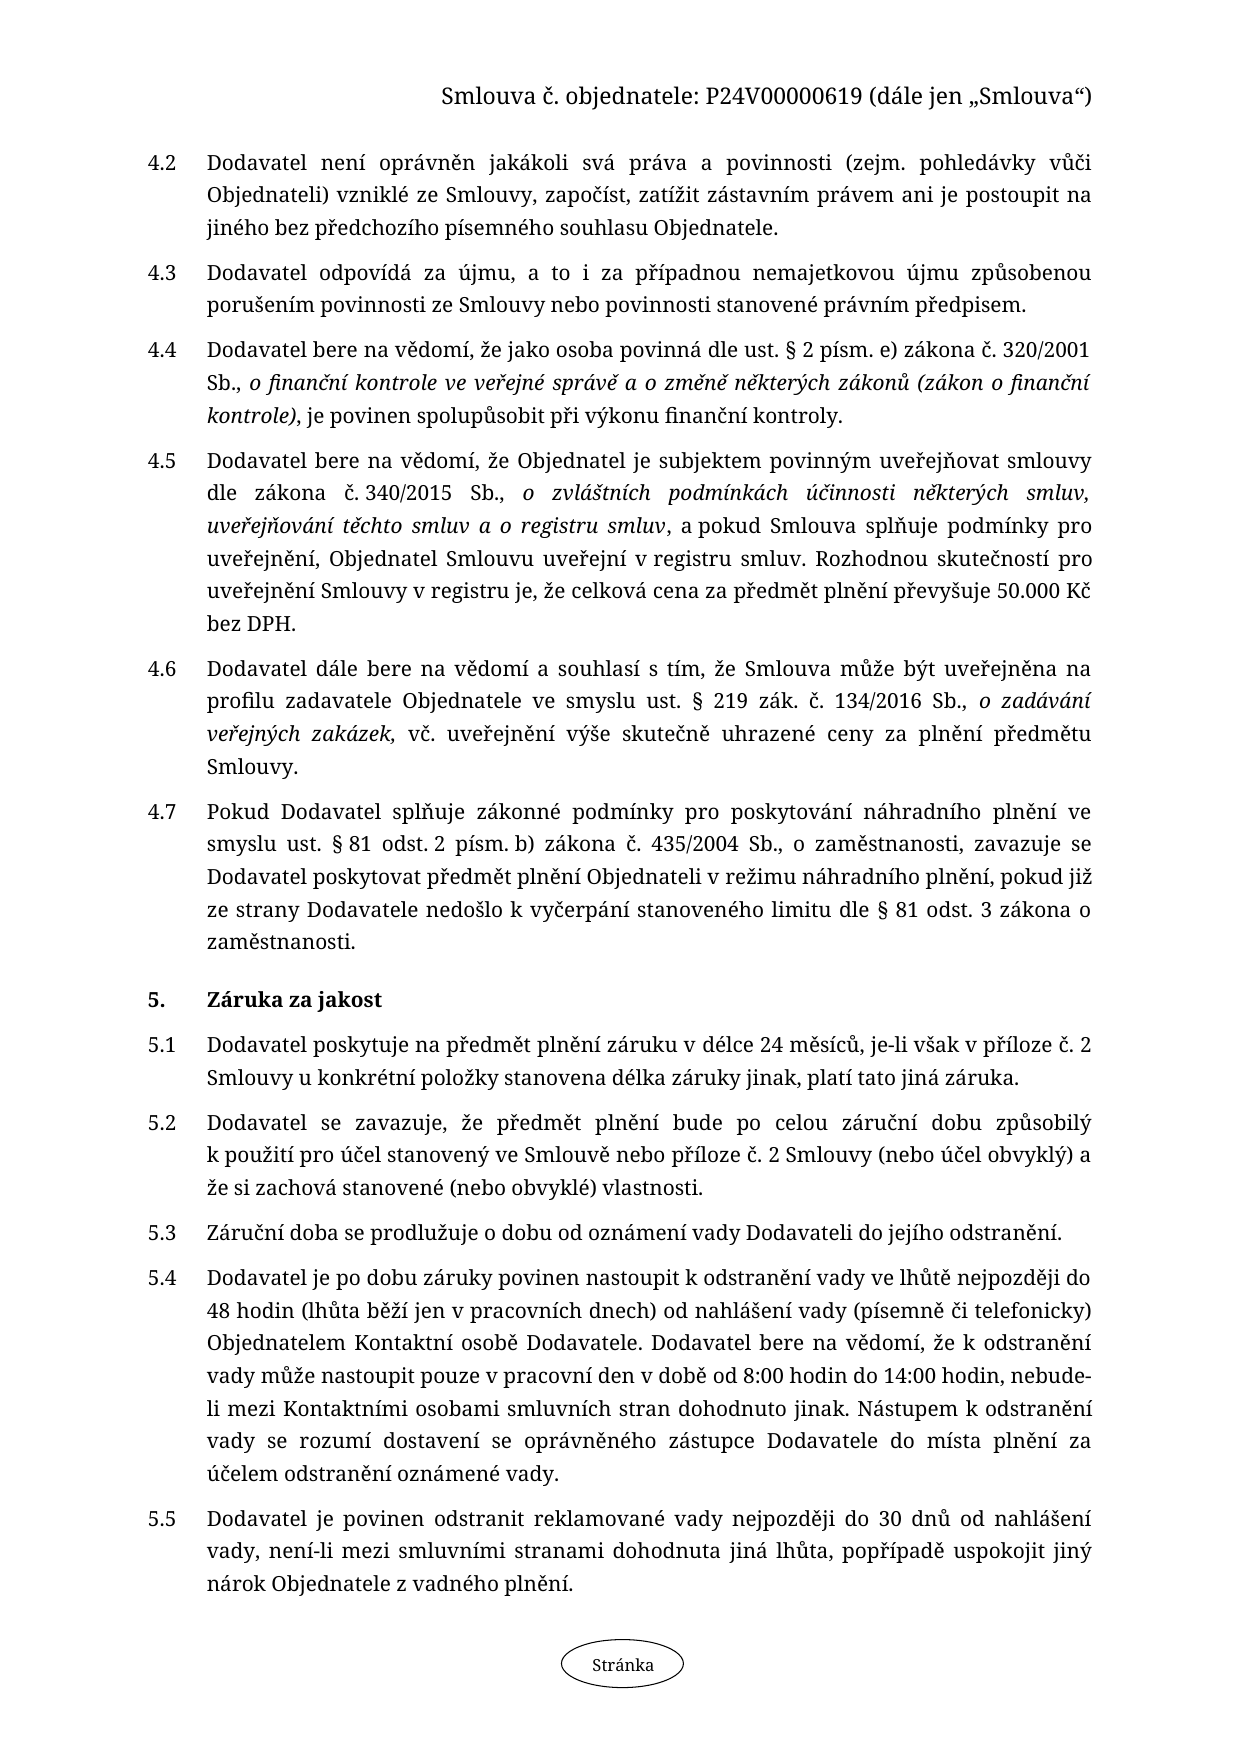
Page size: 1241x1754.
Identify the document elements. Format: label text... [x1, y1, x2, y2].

list Dodavatel bere na vědomí, že jako osoba povinná dle ust. § 2 písm. e) zákona č. 320/2001 Sb., o finanční kontrole ve veřejné správě a o změně některých zákonů (zákon o finanční kontrole), je povinen spolupůsobit při výkonu finanční kontroly. [148, 336, 1093, 429]
list Dodavatel odpovídá za újmu, a to i za případnou nemajetkovou újmu způsobenou porušením povinnosti ze Smlouvy nebo povinnosti stanovené právním předpisem. [148, 258, 1093, 319]
list Dodavatel dále bere na vědomí a souhlasí s tím, že Smlouva může být uveřejněna na profilu zadavatele Objednatele ve smyslu ust. § 219 zák. č. 134/2016 Sb., o zadávání veřejných zakázek, vč. uveřejnění výše skutečně uhrazené ceny za plnění předmětu Smlouvy. [148, 654, 1093, 780]
list Dodavatel je povinen odstranit reklamované vady nejpozději do 30 dnů od nahlášení vady, není-li mezi smluvními stranami dohodnuta jiná lhůta, popřípadě uspokojit jiný nárok Objednatele z vadného plnění. [148, 1504, 1093, 1598]
list Záruční doba se prodlužuje o dobu od oznámení vady Dodavateli do jejího odstranění. [148, 1218, 1093, 1247]
list Dodavatel se zavazuje, že předmět plnění bude po celou záruční dobu způsobilý k použití pro účel stanovený ve Smlouvě nebo příloze č. 2 Smlouvy (nebo účel obvyklý) a že si zachová stanovené (nebo obvyklé) vlastnosti. [148, 1108, 1093, 1201]
list Dodavatel je po dobu záruky povinen nastoupit k odstranění vady ve lhůtě nejpozději do 48 hodin (lhůta běží jen v pracovních dnech) od nahlášení vady (písemně či telefonicky) Objednatelem Kontaktní osobě Dodavatele. Dodavatel bere na vědomí, že k odstranění vady může nastoupit pouze v pracovní den v době od 8:00 hodin do 14:00 hodin, nebude-li mezi Kontaktními osobami smluvních stran dohodnuto jinak. Nástupem k odstranění vady se rozumí dostavení se oprávněného zástupce Dodavatele do místa plnění za účelem odstranění oznámené vady. [148, 1263, 1093, 1487]
list Dodavatel bere na vědomí, že Objednatel je subjektem povinným uveřejňovat smlouvy dle zákona č. 340/2015 Sb., o zvláštních podmínkách účinnosti některých smluv, uveřejňování těchto smluv a o registru smluv, a pokud Smlouva splňuje podmínky pro uveřejnění, Objednatel Smlouvu uveřejní v registru smluv. Rozhodnou skutečností pro uveřejnění Smlouvy v registru je, že celková cena za předmět plnění převyšuje 50.000 Kč bez DPH. [148, 446, 1093, 637]
list Pokud Dodavatel splňuje zákonné podmínky pro poskytování náhradního plnění ve smyslu ust. § 81 odst. 2 písm. b) zákona č. 435/2004 Sb., o zaměstnanosti, zavazuje se Dodavatel poskytovat předmět plnění Objednateli v režimu náhradního plnění, pokud již ze strany Dodavatele nedošlo k vyčerpání stanoveného limitu dle § 81 odst. 3 zákona o zaměstnanosti. [148, 797, 1093, 956]
list Dodavatel poskytuje na předmět plnění záruku v délce 24 měsíců, je-li však v příloze č. 2 Smlouvy u konkrétní položky stanovena délka záruky jinak, platí tato jiná záruka. [148, 1030, 1093, 1091]
list Záruka za jakost [148, 985, 1093, 1013]
list Dodavatel není oprávněn jakákoli svá práva a povinnosti (zejm. pohledávky vůči Objednateli) vzniklé ze Smlouvy, započíst, zatížit zástavním právem ani je postoupit na jiného bez předchozího písemného souhlasu Objednatele. [148, 148, 1093, 241]
